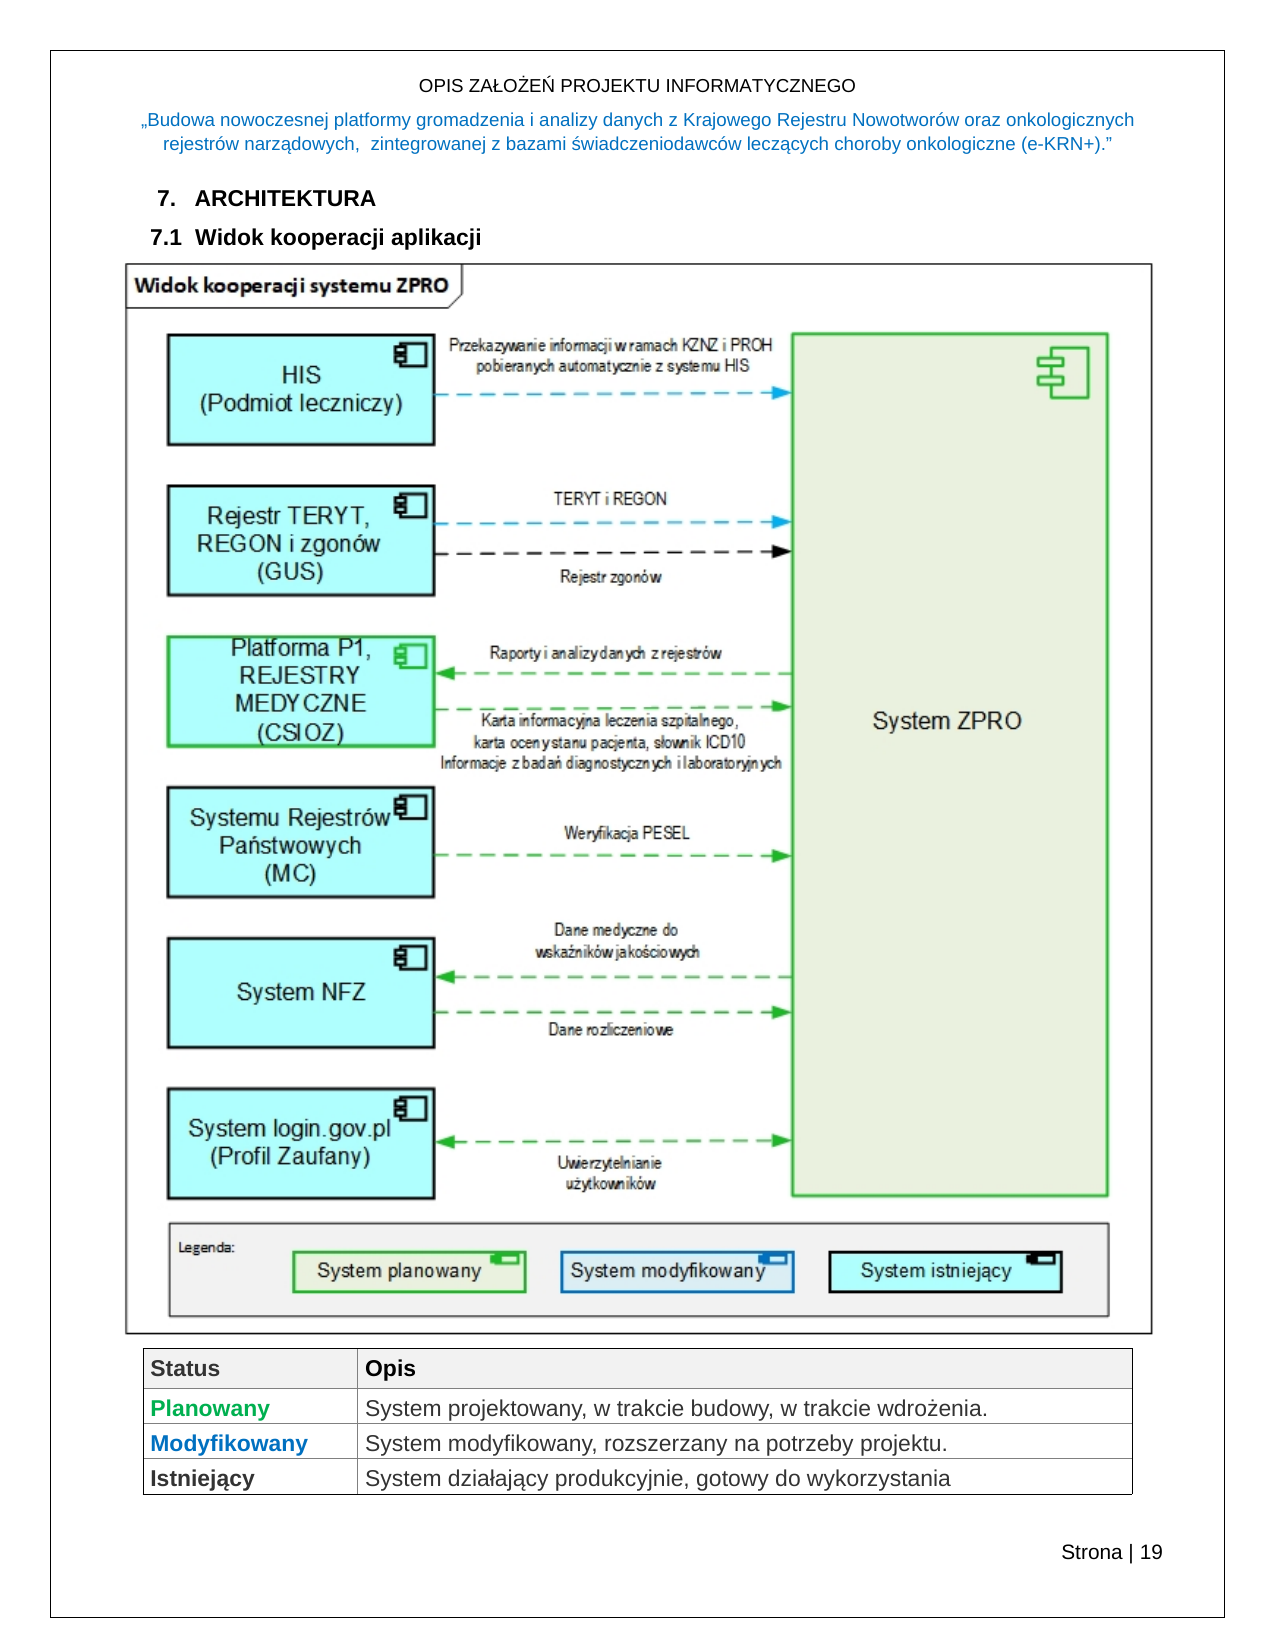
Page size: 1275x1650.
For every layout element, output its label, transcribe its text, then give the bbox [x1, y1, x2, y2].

picture [121, 262, 1154, 1336]
table_header Opis [358, 1349, 1132, 1388]
subtitle Widok kooperacji aplikacji [150, 224, 1145, 250]
table_cell System projektowany, w trakcie budowy, w trakcie wdrożenia. [358, 1389, 1132, 1423]
table_cell System działający produkcyjnie, gotowy do wykorzystania [358, 1459, 1132, 1493]
table_header Status [144, 1349, 357, 1388]
table_cell System modyfikowany, rozszerzany na potrzeby projektu. [358, 1424, 1132, 1458]
subtitle ARCHITEKTURA [157, 185, 1162, 211]
table_cell Planowany [144, 1389, 357, 1423]
table_cell Modyfikowany [144, 1424, 357, 1458]
table_cell Istniejący [144, 1459, 357, 1493]
